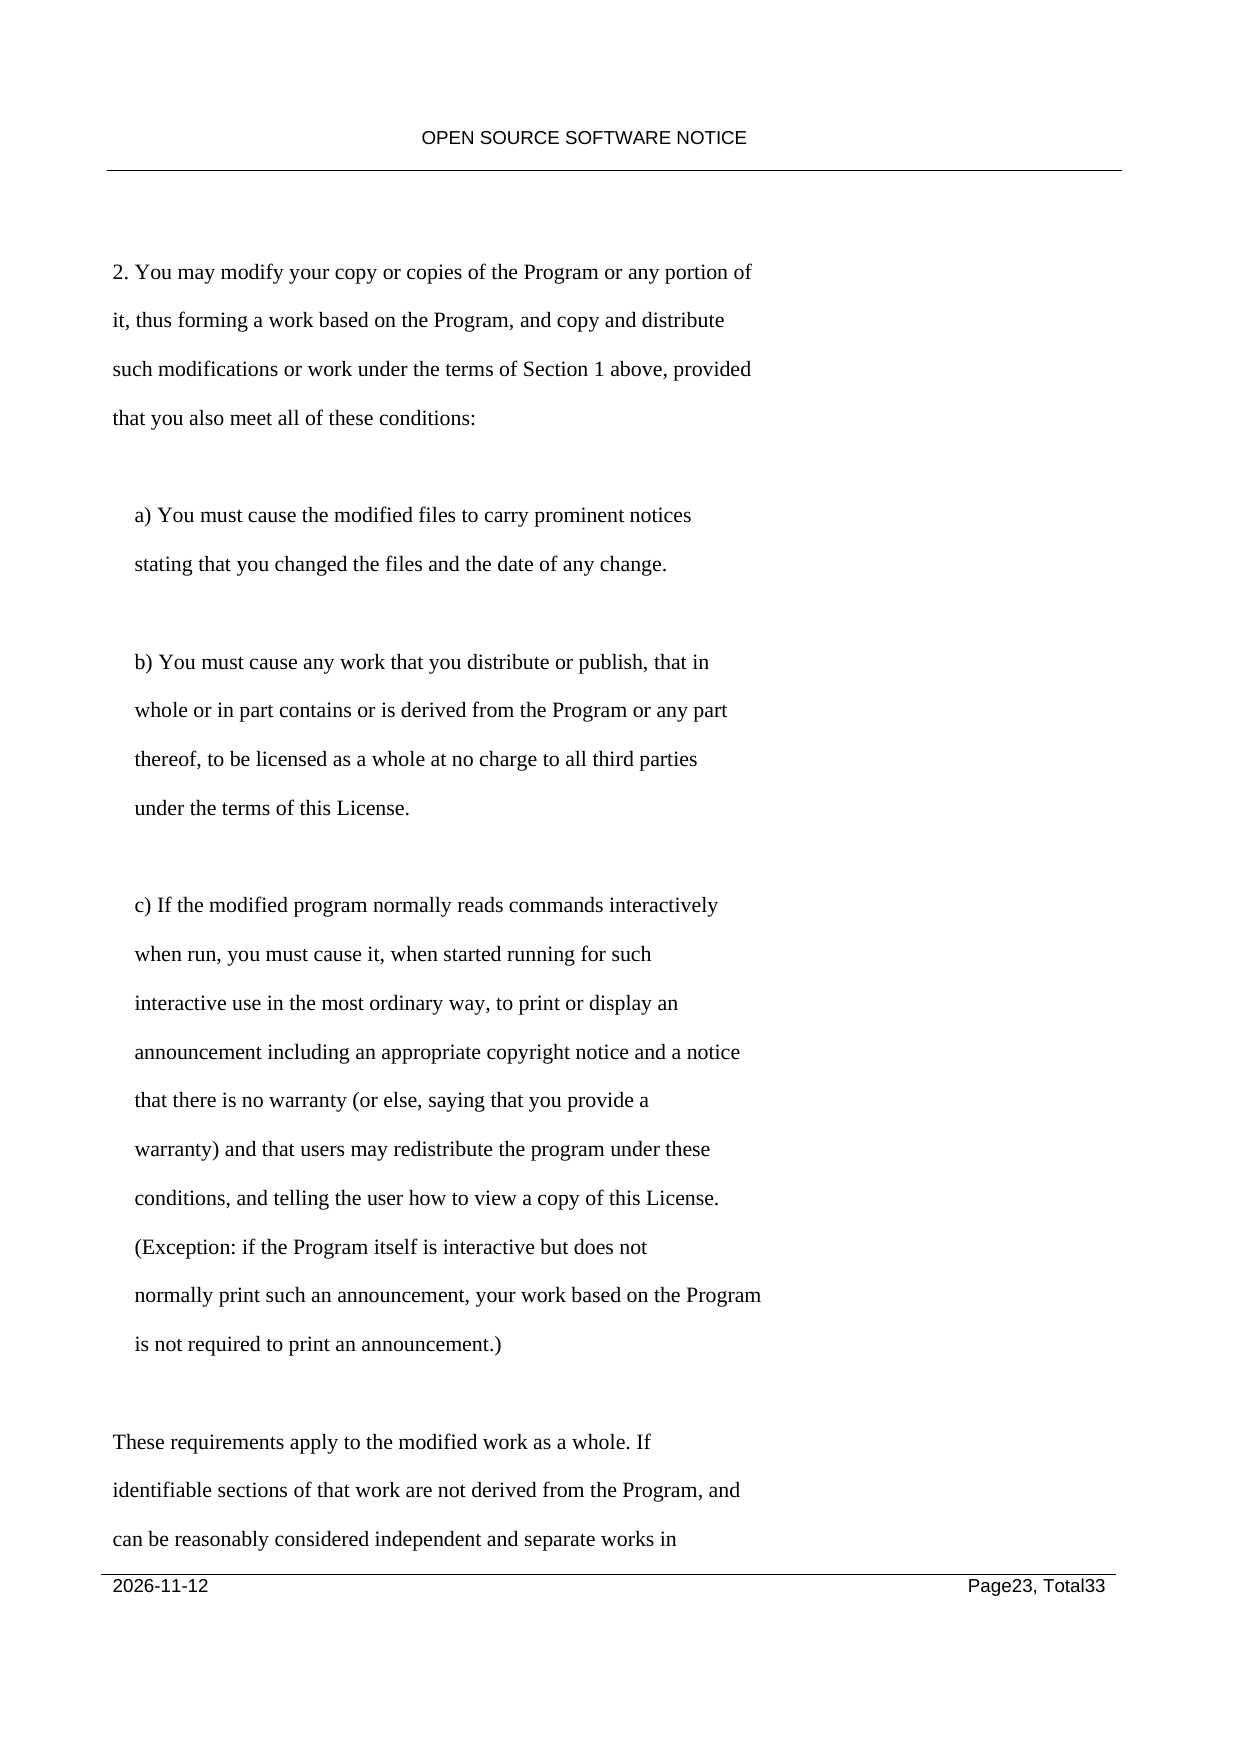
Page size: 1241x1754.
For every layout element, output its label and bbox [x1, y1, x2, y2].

text [112, 206, 1128, 1555]
